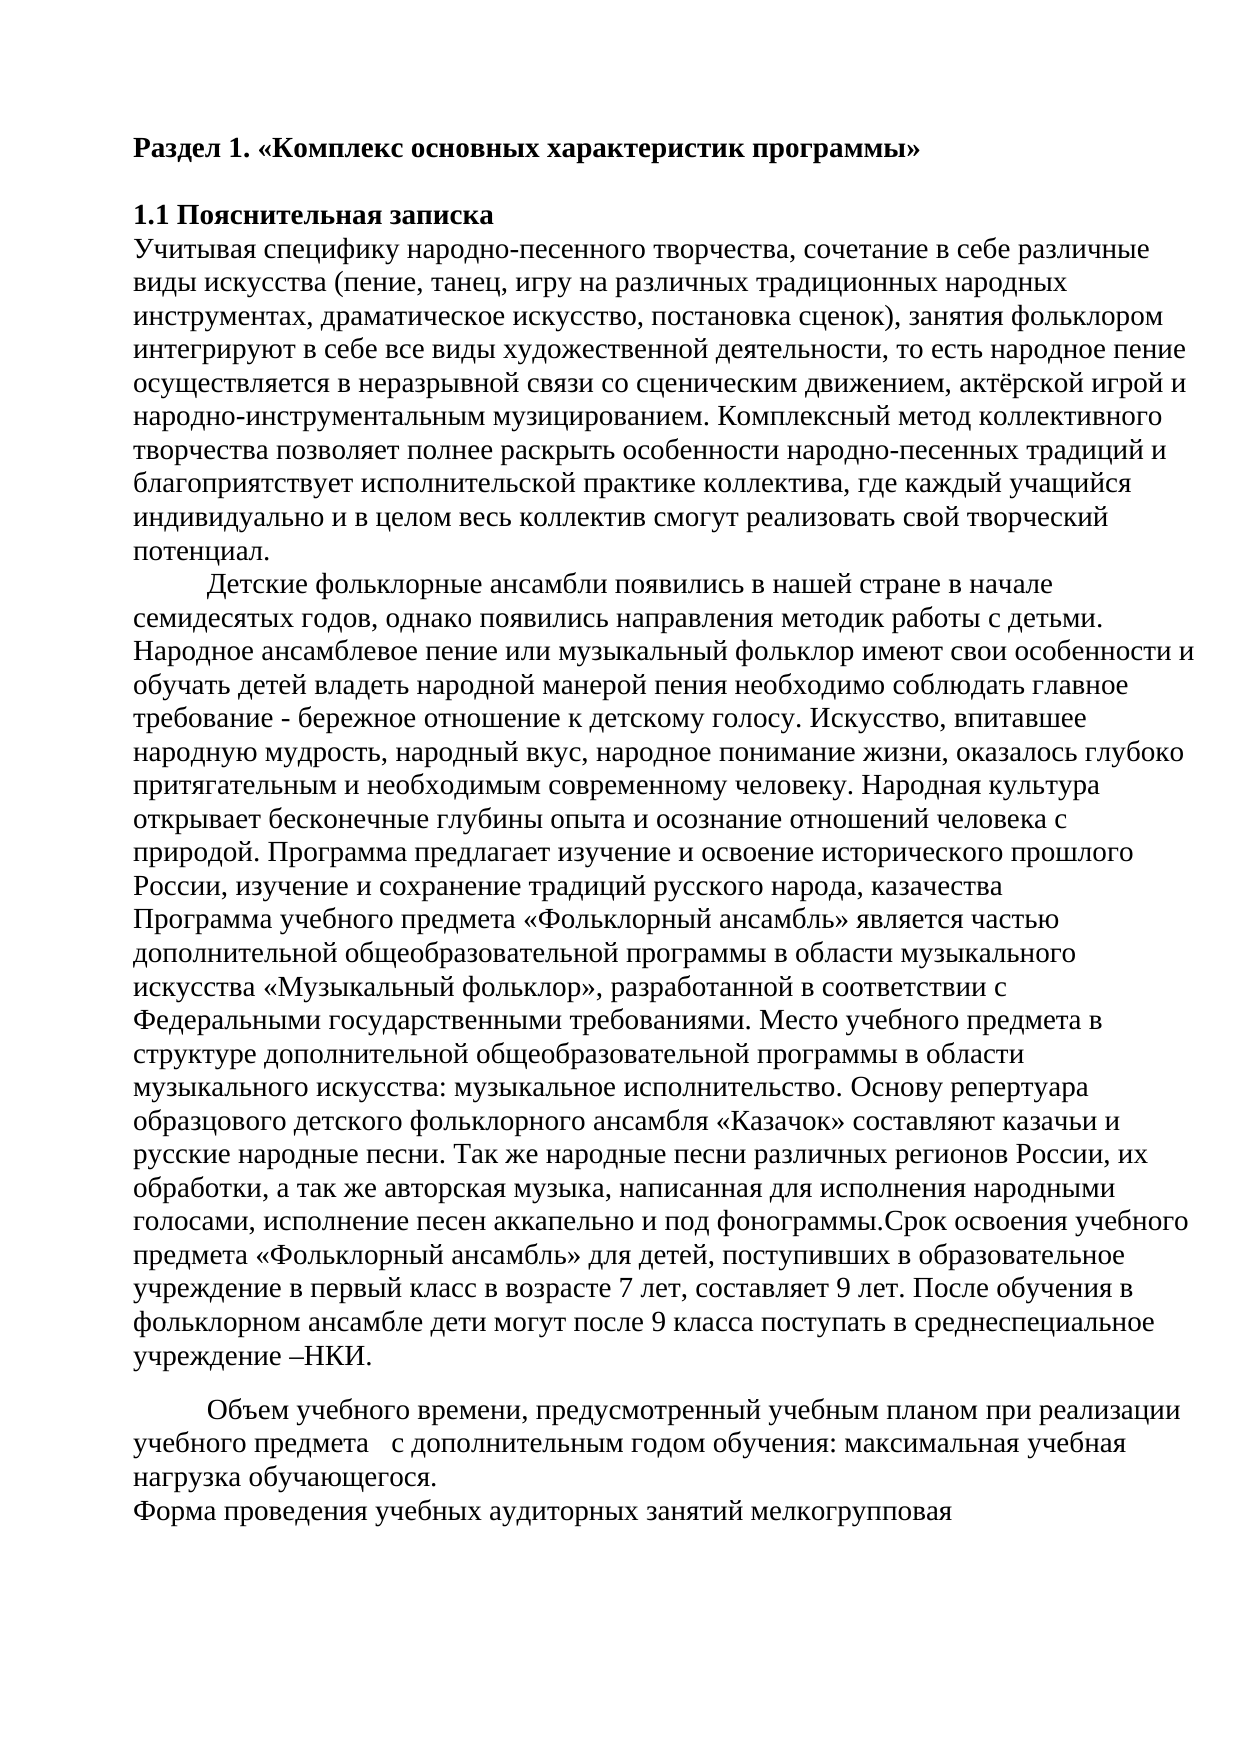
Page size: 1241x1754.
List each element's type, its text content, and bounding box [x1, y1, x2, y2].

text 1.1 Пояснительная записка [133, 197, 1196, 231]
text Программа учебного предмета «Фольклорный ансамбль» является частью дополнительной общеобразовательной программы в области музыкального искусства «Музыкальный фольклор», разработанной в соответствии с Федеральными государственными требованиями. Место учебного предмета в структуре дополнительной общеобразовательной программы в области музыкального искусства: музыкальное исполнительство. Основу репертуара образцового детского фольклорного ансамбля «Казачок» составляют казачьи и русские народные песни. Так же народные песни различных регионов России, их обработки, а так же авторская музыка, написанная для исполнения народными голосами, исполнение песен аккапельно и под фонограммы.Срок освоения учебного предмета «Фольклорный ансамбль» для детей, поступивших в образовательное учреждение в первый класс в возрасте 7 лет, составляет 9 лет. После обучения в фольклорном ансамбле дети могут после 9 класса поступать в среднеспециальное учреждение –НКИ. [133, 902, 1196, 1371]
list Учитывая специфику народно-песенного творчества, сочетание в себе различные виды искусства (пение, танец, игру на различных традиционных народных инструментах, драматическое искусство, постановка сценок), занятия фольклором интегрируют в себе все виды художественной деятельности, то есть народное пение осуществляется в неразрывной связи со сценическим движением, актёрской игрой и народно-инструментальным музицированием. Комплексный метод коллективного творчества позволяет полнее раскрыть особенности народно-песенных традиций и благоприятствует исполнительской практике коллектива, где каждый учащийся индивидуально и в целом весь коллектив смогут реализовать свой творческий потенциал. [133, 231, 1196, 566]
text Объем учебного времени, предусмотренный учебным планом при реализации учебного предмета с дополнительным годом обучения: максимальная учебная нагрузка обучающегося. [133, 1392, 1196, 1493]
text Детские фольклорные ансамбли появились в нашей стране в начале семидесятых годов, однако появились направления методик работы с детьми. Народное ансамблевое пение или музыкальный фольклор имеют свои особенности и обучать детей владеть народной манерой пения необходимо соблюдать главное требование - бережное отношение к детскому голосу. Искусство, впитавшее народную мудрость, народный вкус, народное понимание жизни, оказалось глубоко притягательным и необходимым современному человеку. Народная культура открывает бесконечные глубины опыта и осознание отношений человека с природой. Программа предлагает изучение и освоение исторического прошлого России, изучение и сохранение традиций русского народа, казачества. [133, 566, 1196, 902]
text Форма проведения учебных аудиторных занятий мелкогрупповая [133, 1493, 1196, 1526]
text Раздел 1. «Комплекс основных характеристик программы» [133, 130, 1196, 164]
